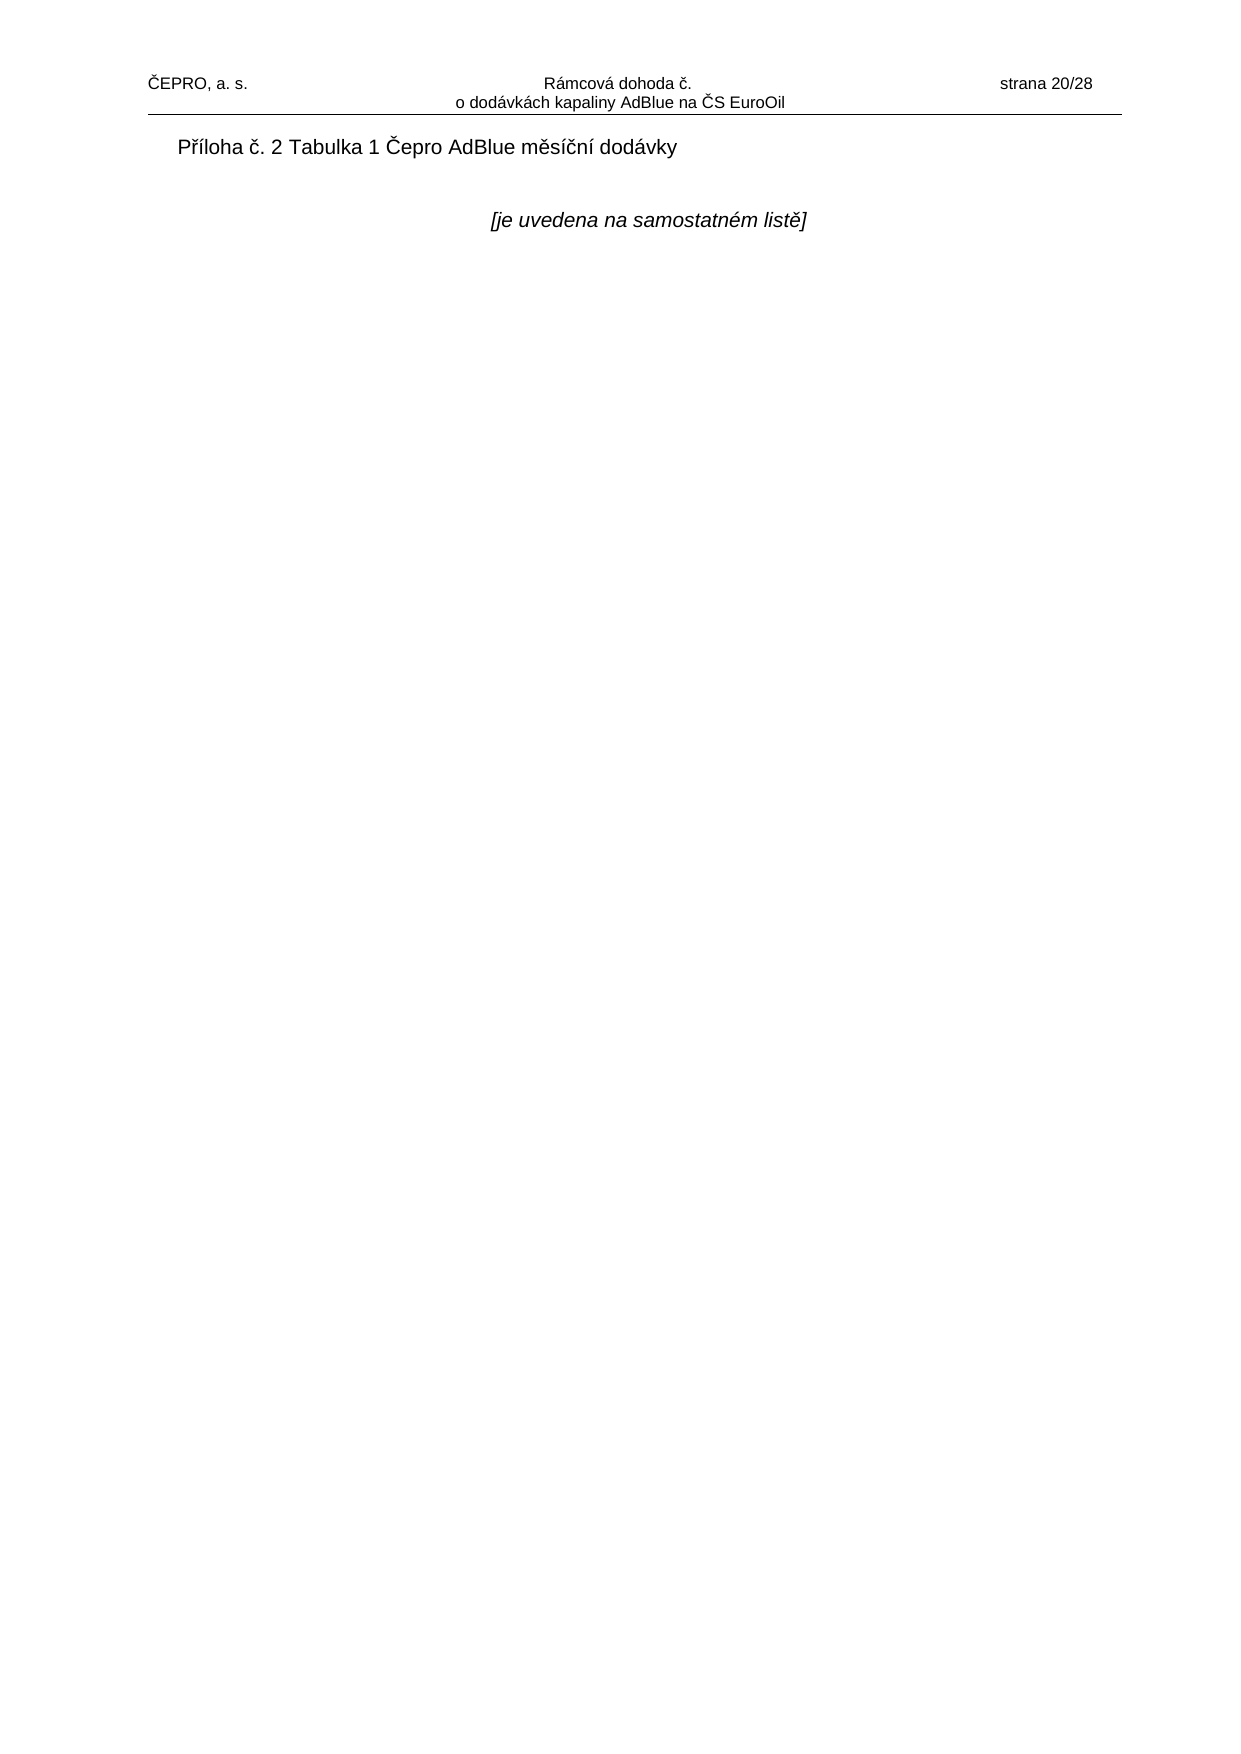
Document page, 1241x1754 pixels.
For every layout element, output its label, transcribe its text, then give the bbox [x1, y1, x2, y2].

list [je uvedena na samostatném listě] [177, 207, 1122, 231]
list Příloha č. 2 Tabulka 1 Čepro AdBlue měsíční dodávky [177, 134, 1122, 158]
